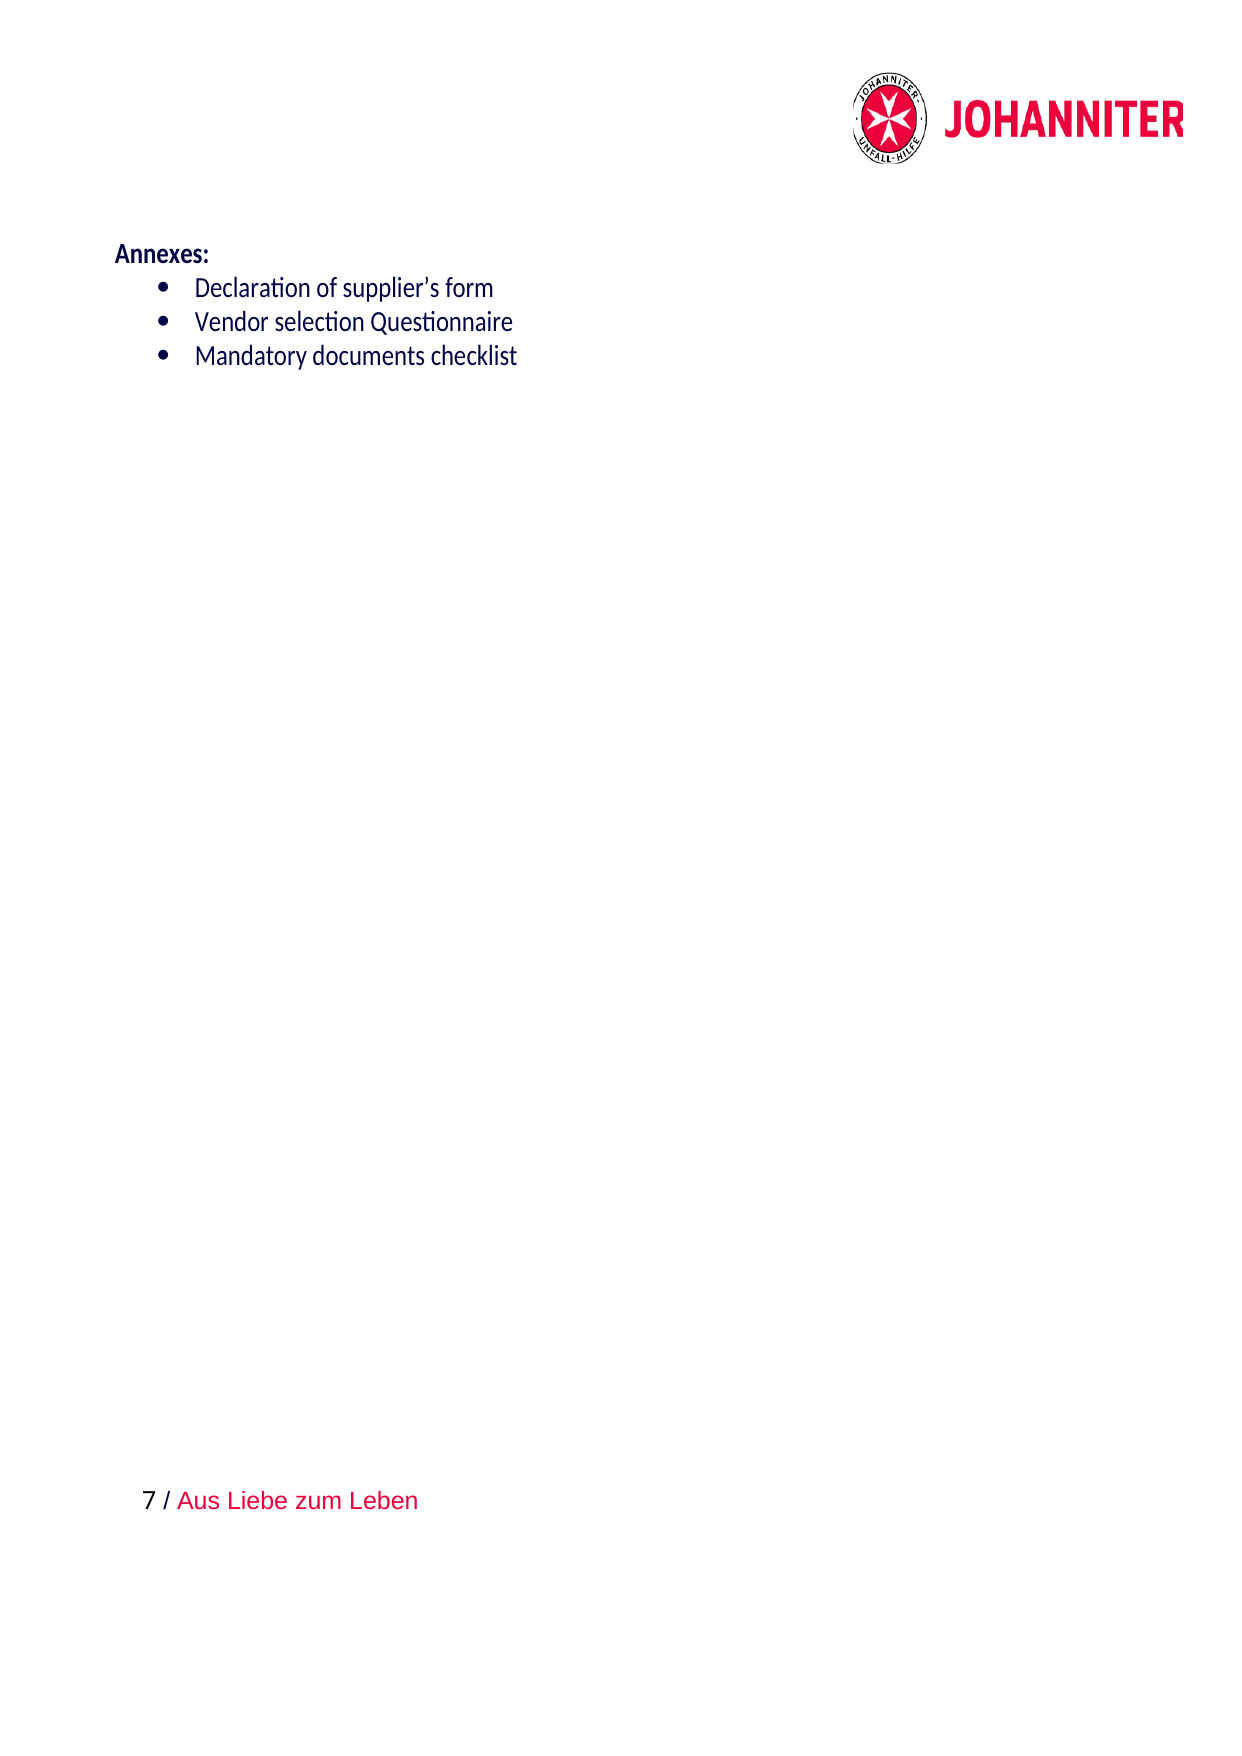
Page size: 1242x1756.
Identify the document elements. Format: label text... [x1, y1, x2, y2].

picture [851, 72, 1183, 163]
list Mandatory documents checklist [158, 338, 1061, 372]
list Declaration of supplier’s form [158, 271, 1061, 304]
list Vendor selection Questionnaire [158, 305, 1061, 338]
text Annexes: [114, 237, 1061, 270]
